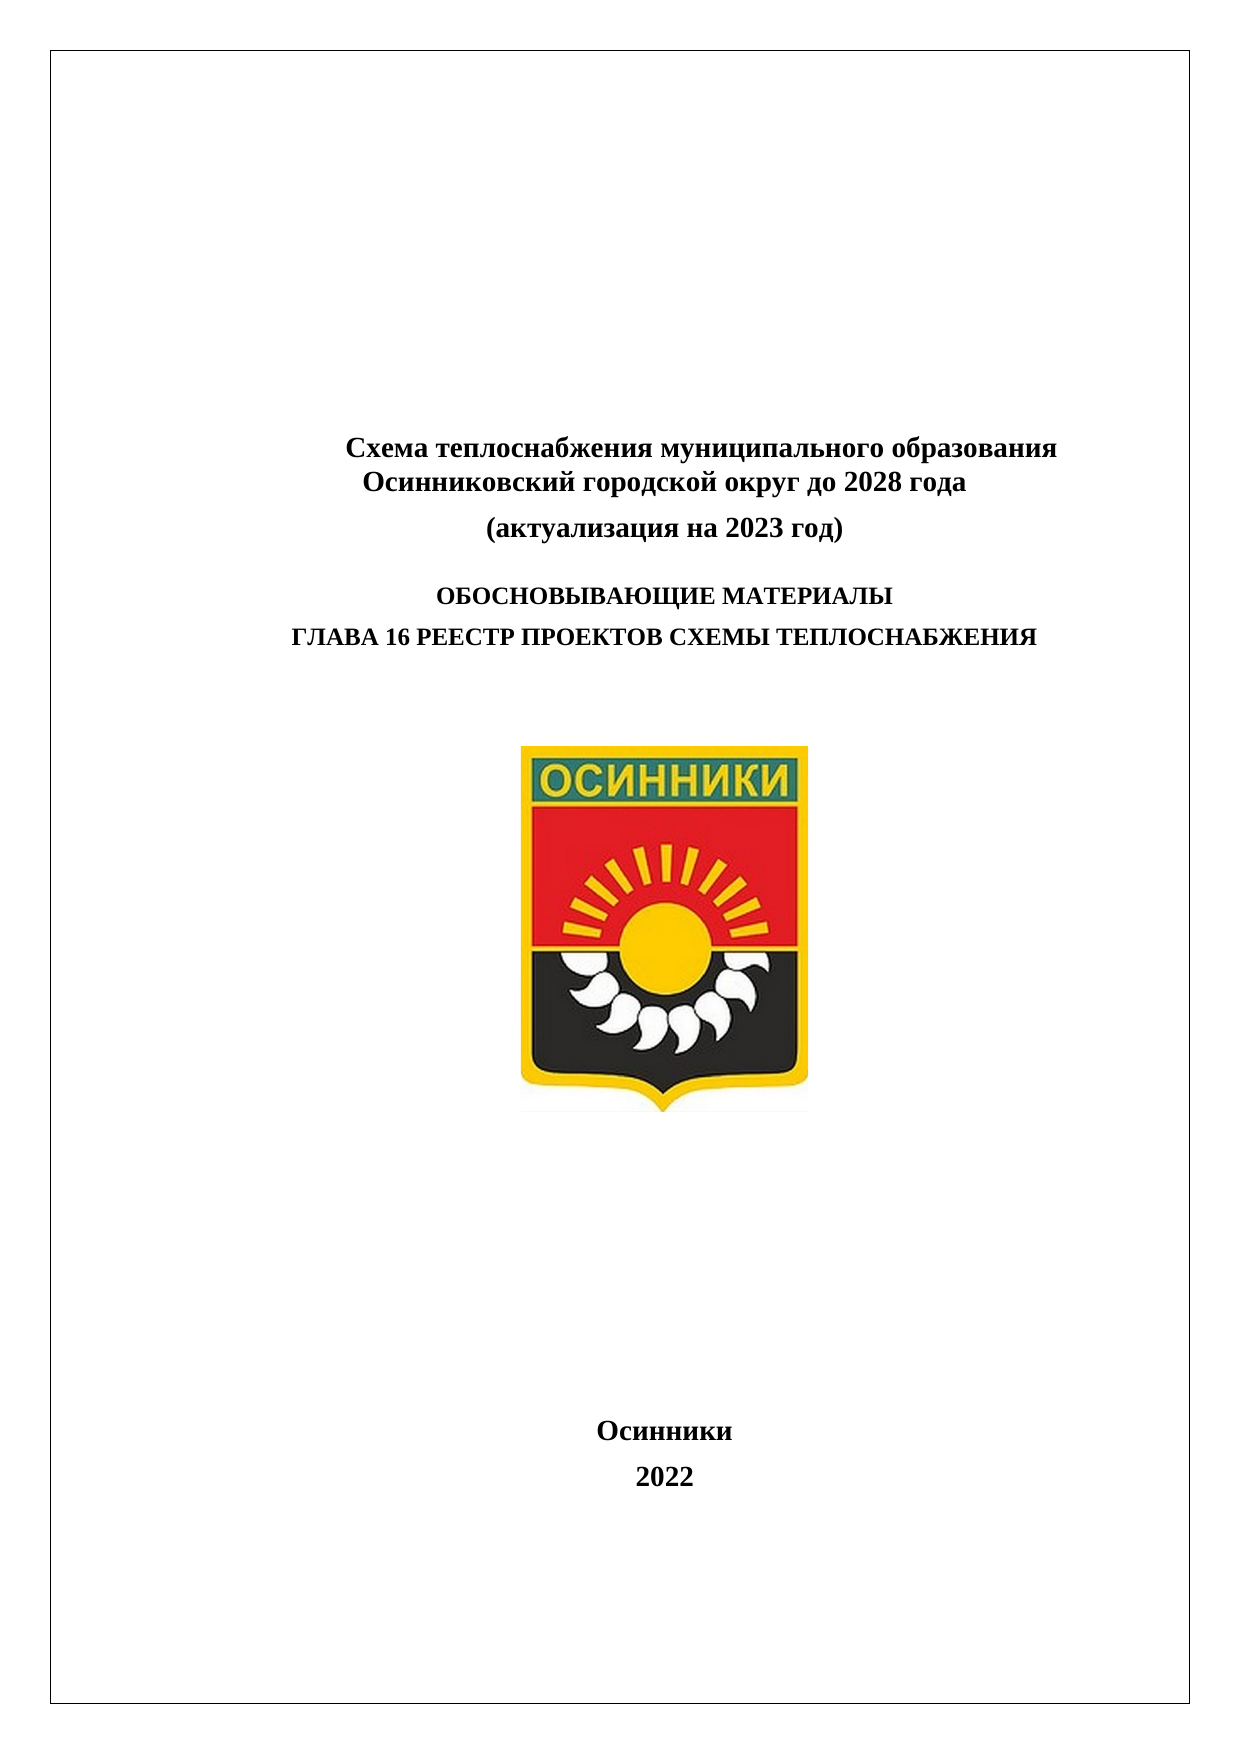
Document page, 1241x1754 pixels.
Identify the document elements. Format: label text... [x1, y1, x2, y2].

text Глава 16 реестр проектов схемы теплоснабжения [177, 622, 1152, 651]
text Осинники [177, 1413, 1152, 1447]
text (актуализация на 2023 год) [177, 510, 1152, 544]
text 2022 [177, 1459, 1152, 1493]
text Схема теплоснабжения муниципального образования Осинниковский городской округ до 2028 года [177, 431, 1152, 498]
text ОБОСНОВЫВАЮЩИЕ МАТЕРИАЛЫ [177, 581, 1152, 610]
picture [520, 746, 809, 1112]
